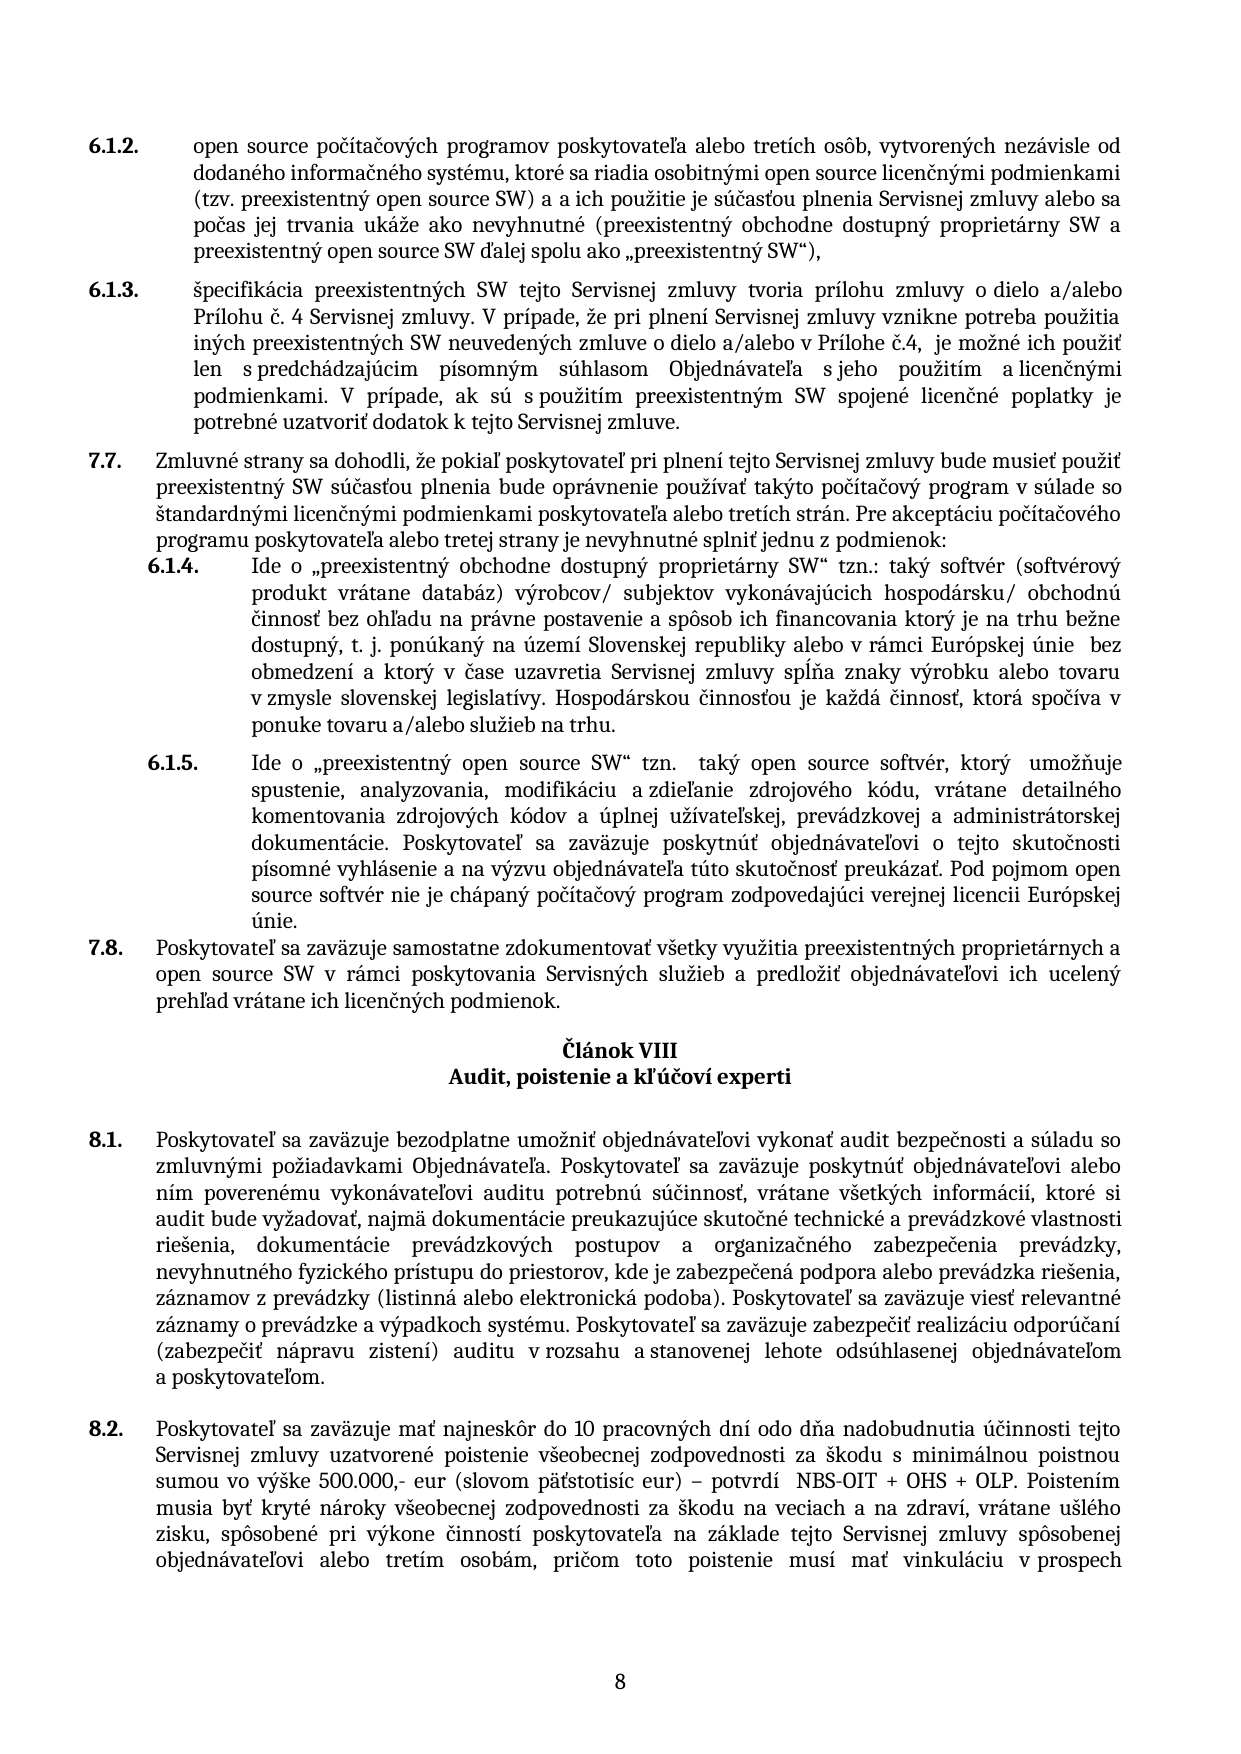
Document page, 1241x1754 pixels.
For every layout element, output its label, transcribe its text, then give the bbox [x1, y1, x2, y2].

subtitle Audit, poistenie a kľúčoví experti [118, 1064, 1122, 1090]
list Ide o „preexistentný obchodne dostupný proprietárny SW“ tzn.: taký softvér (softvérový produkt vrátane databáz) výrobcov/ subjektov vykonávajúcich hospodársku/ obchodnú činnosť bez ohľadu na právne postavenie a spôsob ich financovania ktorý je na trhu bežne dostupný, t. j. ponúkaný na území Slovenskej republiky alebo v rámci Európskej únie bez obmedzení a ktorý v čase uzavretia Servisnej zmluvy spĺňa znaky výrobku alebo tovaru v zmysle slovenskej legislatívy. Hospodárskou činnosťou je každá činnosť, ktorá spočíva v ponuke tovaru a/alebo služieb na trhu. [148, 553, 1122, 738]
list Poskytovateľ sa zaväzuje samostatne zdokumentovať všetky využitia preexistentných proprietárnych a open source SW v rámci poskytovania Servisných služieb a predložiť objednávateľovi ich ucelený prehľad vrátane ich licenčných podmienok. [88, 935, 1122, 1014]
list Ide o „preexistentný open source SW“ tzn. taký open source softvér, ktorý umožňuje spustenie, analyzovania, modifikáciu a zdieľanie zdrojového kódu, vrátane detailného komentovania zdrojových kódov a úplnej užívateľskej, prevádzkovej a administrátorskej dokumentácie. Poskytovateľ sa zaväzuje poskytnúť objednávateľovi o tejto skutočnosti písomné vyhlásenie a na výzvu objednávateľa túto skutočnosť preukázať. Pod pojmom open source softvér nie je chápaný počítačový program zodpovedajúci verejnej licencii Európskej únie. [148, 750, 1122, 935]
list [88, 1415, 1122, 1573]
list open source počítačových programov poskytovateľa alebo tretích osôb, vytvorených nezávisle od dodaného informačného systému, ktoré sa riadia osobitnými open source licenčnými podmienkami (tzv. preexistentný open source SW) a a ich použitie je súčasťou plnenia Servisnej zmluvy alebo sa počas jej trvania ukáže ako nevyhnutné (preexistentný obchodne dostupný proprietárny SW a preexistentný open source SW ďalej spolu ako „preexistentný SW“), [88, 133, 1122, 265]
list Zmluvné strany sa dohodli, že pokiaľ poskytovateľ pri plnení tejto Servisnej zmluvy bude musieť použiť preexistentný SW súčasťou plnenia bude oprávnenie používať takýto počítačový program v súlade so štandardnými licenčnými podmienkami poskytovateľa alebo tretích strán. Pre akceptáciu počítačového programu poskytovateľa alebo tretej strany je nevyhnutné splniť jednu z podmienok: [88, 448, 1122, 553]
subtitle Článok VIII [118, 1038, 1122, 1064]
list špecifikácia preexistentných SW tejto Servisnej zmluvy tvoria prílohu zmluvy o dielo a/alebo Prílohu č. 4 Servisnej zmluvy. V prípade, že pri plnení Servisnej zmluvy vznikne potreba použitia iných preexistentných SW neuvedených zmluve o dielo a/alebo v Prílohe č.4, je možné ich použiť len s predchádzajúcim písomným súhlasom Objednávateľa s jeho použitím a licenčnými podmienkami. V prípade, ak sú s použitím preexistentným SW spojené licenčné poplatky je potrebné uzatvoriť dodatok k tejto Servisnej zmluve. [88, 277, 1122, 435]
list Poskytovateľ sa zaväzuje bezodplatne umožniť objednávateľovi vykonať audit bezpečnosti a súladu so zmluvnými požiadavkami Objednávateľa. Poskytovateľ sa zaväzuje poskytnúť objednávateľovi alebo ním poverenému vykonávateľovi auditu potrebnú súčinnosť, vrátane všetkých informácií, ktoré si audit bude vyžadovať, najmä dokumentácie preukazujúce skutočné technické a prevádzkové vlastnosti riešenia, dokumentácie prevádzkových postupov a organizačného zabezpečenia prevádzky, nevyhnutného fyzického prístupu do priestorov, kde je zabezpečená podpora alebo prevádzka riešenia, záznamov z prevádzky (listinná alebo elektronická podoba). Poskytovateľ sa zaväzuje viesť relevantné záznamy o prevádzke a výpadkoch systému. Poskytovateľ sa zaväzuje zabezpečiť realizáciu odporúčaní (zabezpečiť nápravu zistení) auditu v rozsahu a stanovenej lehote odsúhlasenej objednávateľom a poskytovateľom. [88, 1127, 1122, 1390]
